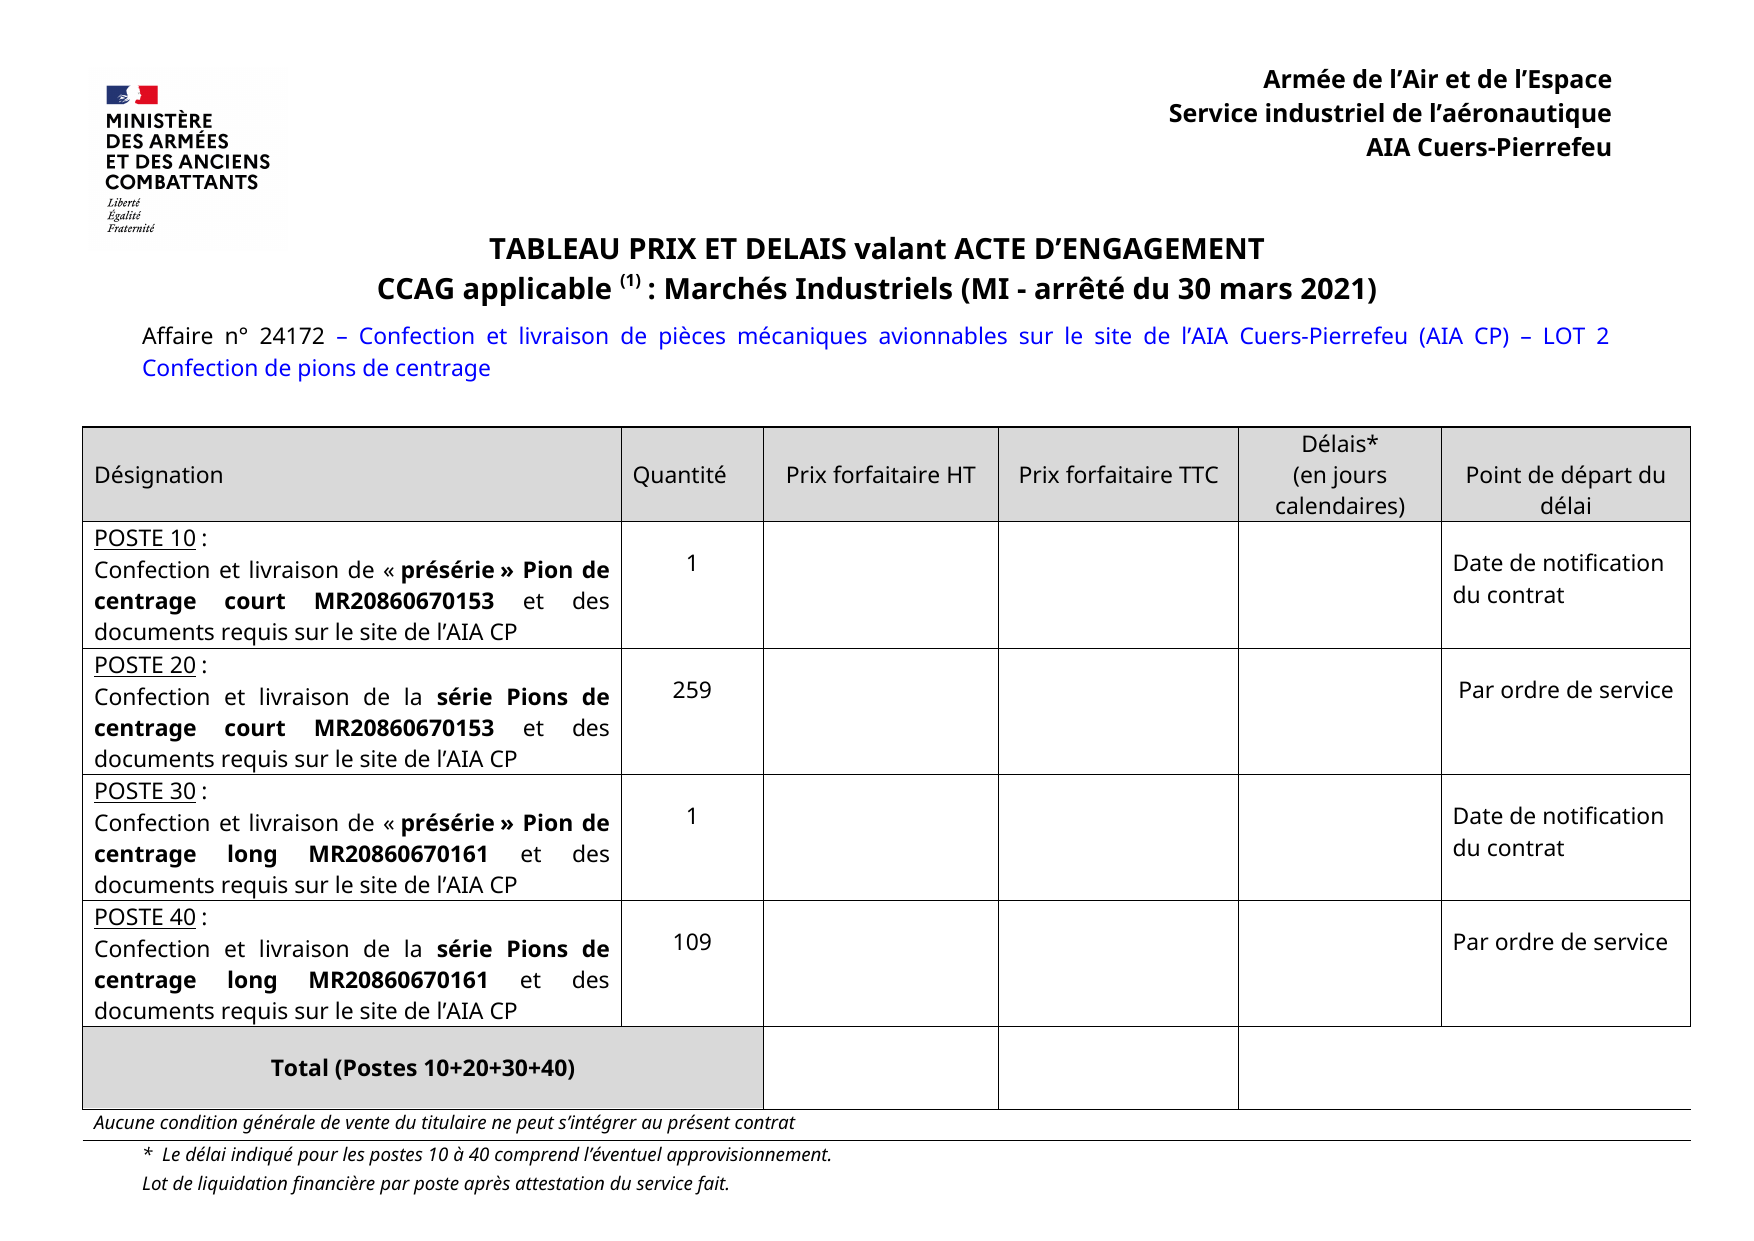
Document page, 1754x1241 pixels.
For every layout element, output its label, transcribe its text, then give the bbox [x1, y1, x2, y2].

table_cell [764, 901, 998, 1026]
text Armée de l’Air et de l’Espace [142, 62, 1612, 96]
text AIA Cuers-Pierrefeu [288, 130, 1612, 164]
text CCAG applicable (1) : Marchés Industriels (MI - arrêté du 30 mars 2021) [142, 268, 1612, 308]
table_cell [999, 775, 1238, 900]
text TABLEAU PRIX ET DELAIS valant ACTE D’ENGAGEMENT [142, 228, 1612, 268]
table_cell POSTE 20 : Confection et livraison de la série Pions de centrage court MR20860670153 et des documents requis sur le site de l’AIA CP [83, 649, 621, 774]
table_cell [1239, 901, 1441, 1026]
text Lot de liquidation financière par poste après attestation du service fait. [142, 1170, 1612, 1196]
table_cell [999, 522, 1238, 648]
table_header Désignation [83, 428, 621, 521]
table_cell Date de notification du contrat [1442, 775, 1690, 900]
picture [88, 67, 288, 251]
table_cell 1 [622, 775, 763, 900]
table_header Prix forfaitaire HT [764, 428, 998, 521]
table_header Prix forfaitaire TTC [999, 428, 1238, 521]
table_cell POSTE 10 : Confection et livraison de « présérie » Pion de centrage court MR20860670153 et des documents requis sur le site de l’AIA CP [83, 522, 621, 648]
table_cell Date de notification du contrat [1442, 522, 1690, 648]
table_cell POSTE 30 : Confection et livraison de « présérie » Pion de centrage long MR20860670161 et des documents requis sur le site de l’AIA CP [83, 775, 621, 900]
table_cell Total (Postes 10+20+30+40) [83, 1027, 763, 1108]
table_cell [764, 522, 998, 648]
table_cell 259 [622, 649, 763, 774]
text Affaire n° 24172 – Confection et livraison de pièces mécaniques avionnables sur le site de l’AIA Cuers-Pierrefeu (AIA CP) – LOT 2 Confection de pions de centrage [142, 320, 1612, 383]
table_cell [1239, 522, 1441, 648]
table_cell Aucune condition générale de vente du titulaire ne peut s’intégrer au présent contrat [83, 1110, 1691, 1140]
table_cell Par ordre de service [1442, 901, 1690, 1026]
table_cell [1239, 649, 1441, 774]
table_cell [999, 1027, 1238, 1108]
table_cell POSTE 40 : Confection et livraison de la série Pions de centrage long MR20860670161 et des documents requis sur le site de l’AIA CP [83, 901, 621, 1026]
table_cell Par ordre de service [1442, 649, 1690, 774]
table_header Délais* (en jours calendaires) [1239, 428, 1441, 521]
text * Le délai indiqué pour les postes 10 à 40 comprend l’éventuel approvisionnement. [142, 1141, 1612, 1167]
table_cell [764, 775, 998, 900]
table_cell [764, 649, 998, 774]
table_cell [999, 649, 1238, 774]
text Service industriel de l’aéronautique [288, 96, 1612, 130]
table_cell [999, 901, 1238, 1026]
table_cell 1 [622, 522, 763, 648]
table_cell 109 [622, 901, 763, 1026]
table_header Quantité [622, 428, 763, 521]
table_cell [764, 1027, 998, 1108]
table_header Point de départ du délai [1442, 428, 1690, 521]
table_cell [1239, 775, 1441, 900]
